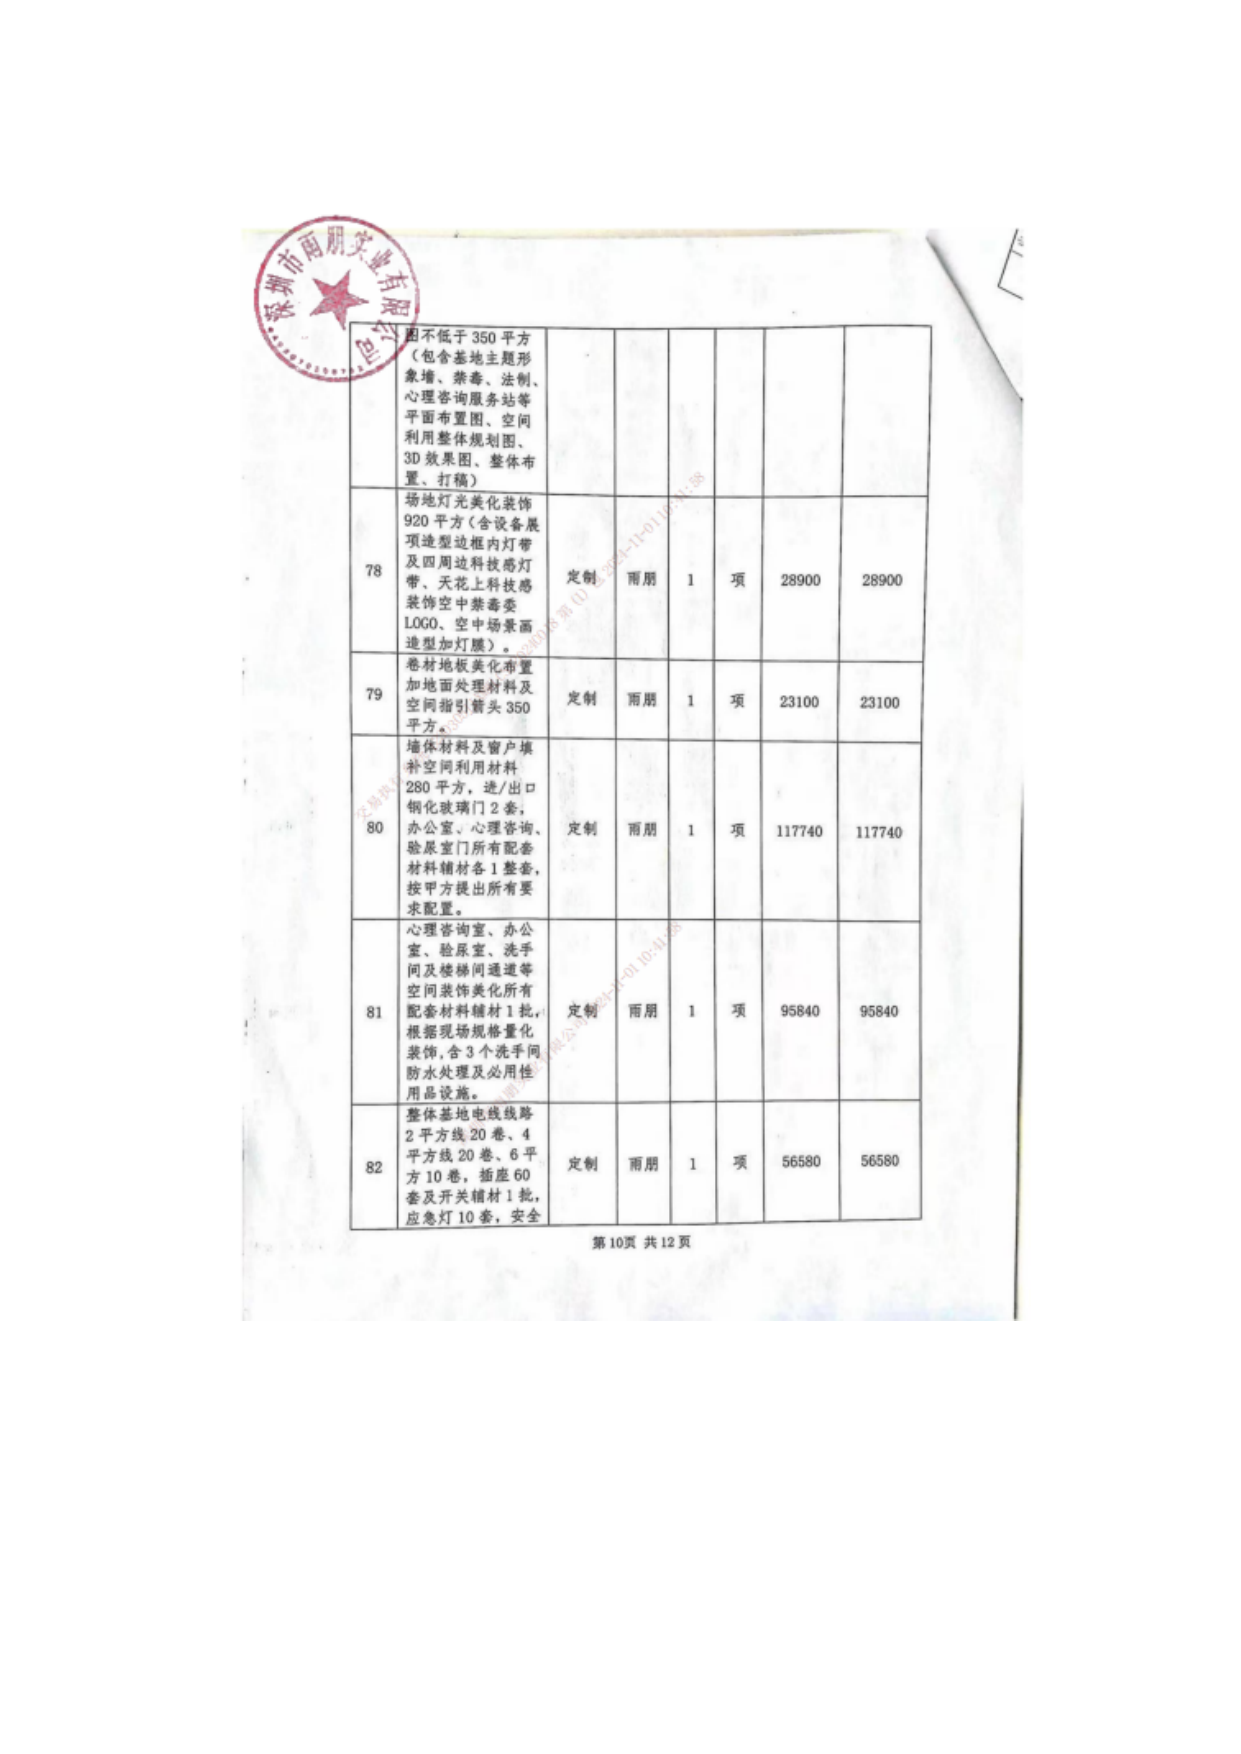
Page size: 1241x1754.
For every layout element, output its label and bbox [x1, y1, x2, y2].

picture [187, 162, 1067, 1321]
